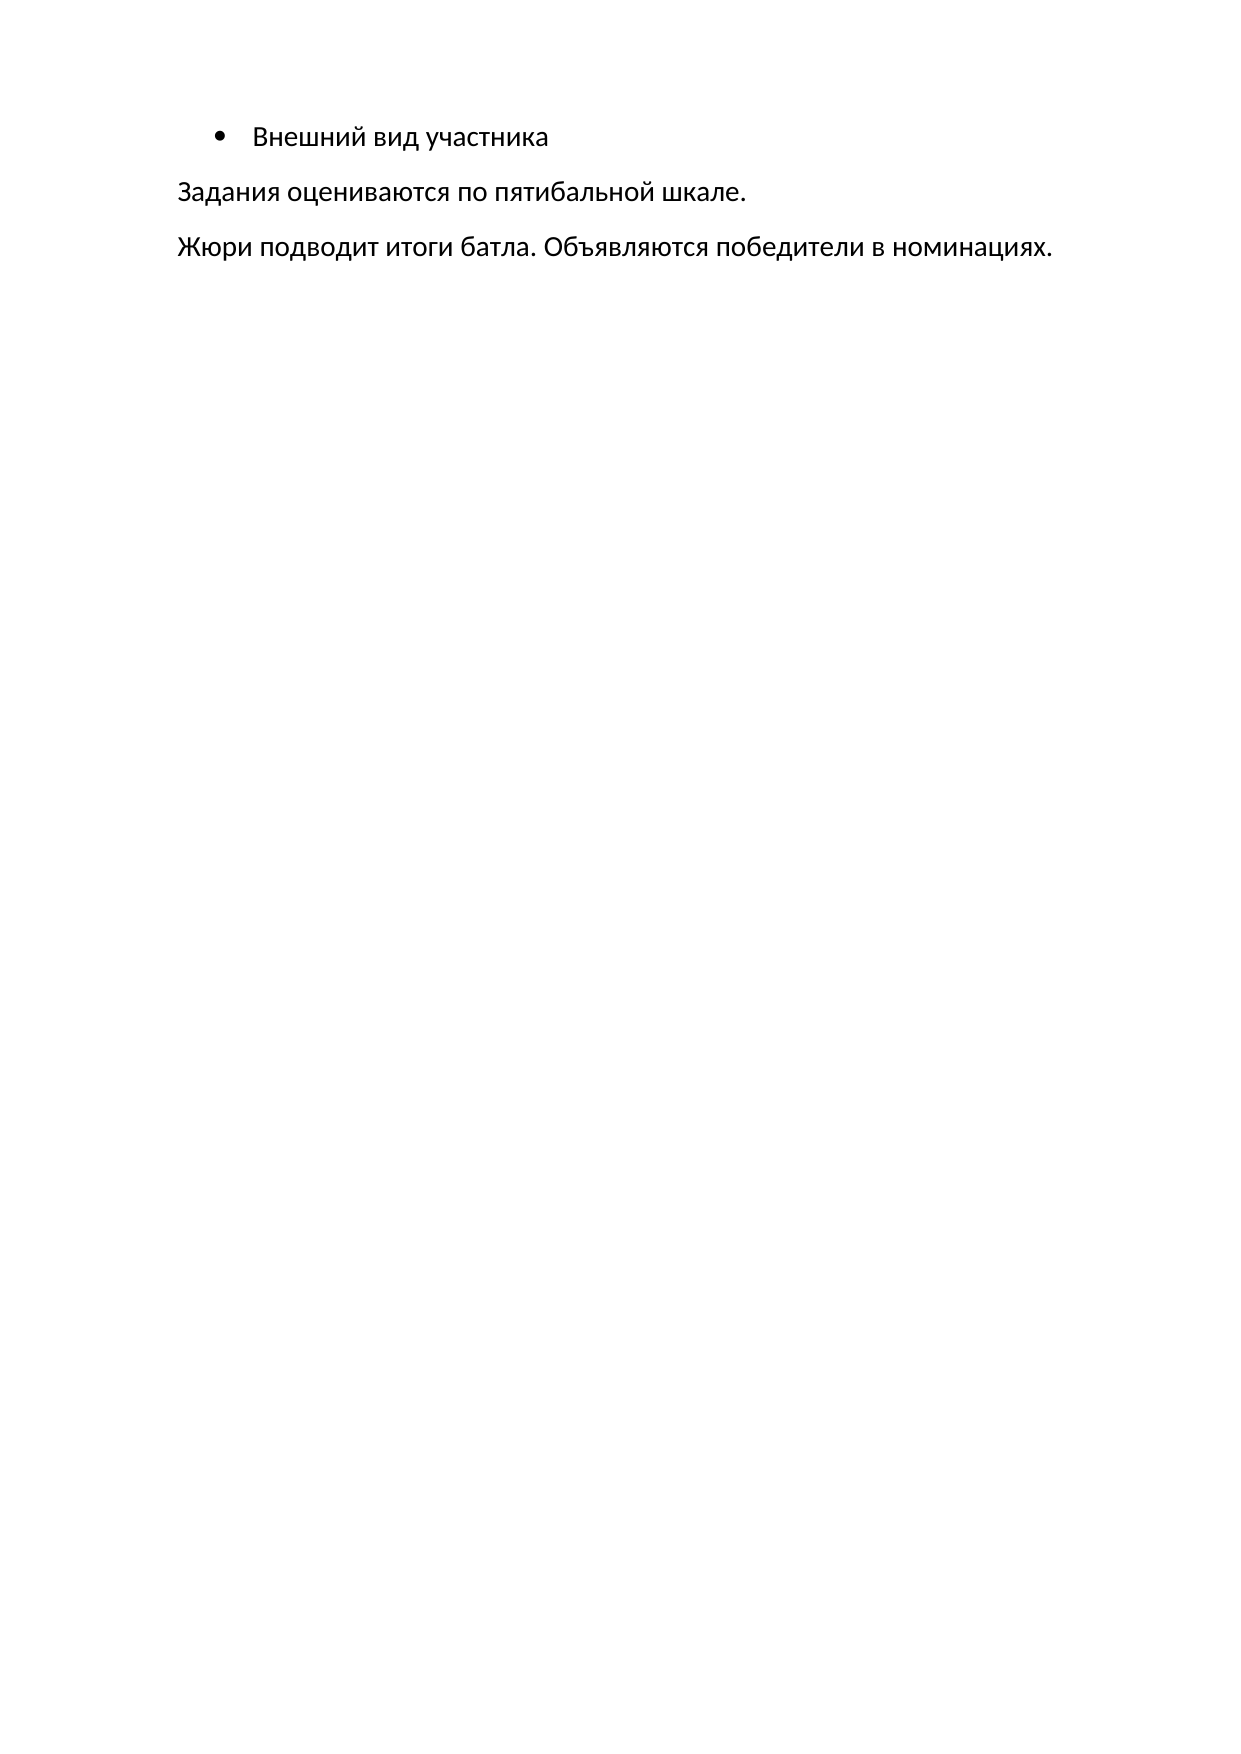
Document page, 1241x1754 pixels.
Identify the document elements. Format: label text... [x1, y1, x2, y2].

list Внешний вид участника [215, 118, 1152, 154]
text Жюри подводит итоги батла. Объявляются победители в номинациях. [177, 228, 1152, 264]
text Задания оцениваются по пятибальной шкале. [177, 173, 1152, 209]
